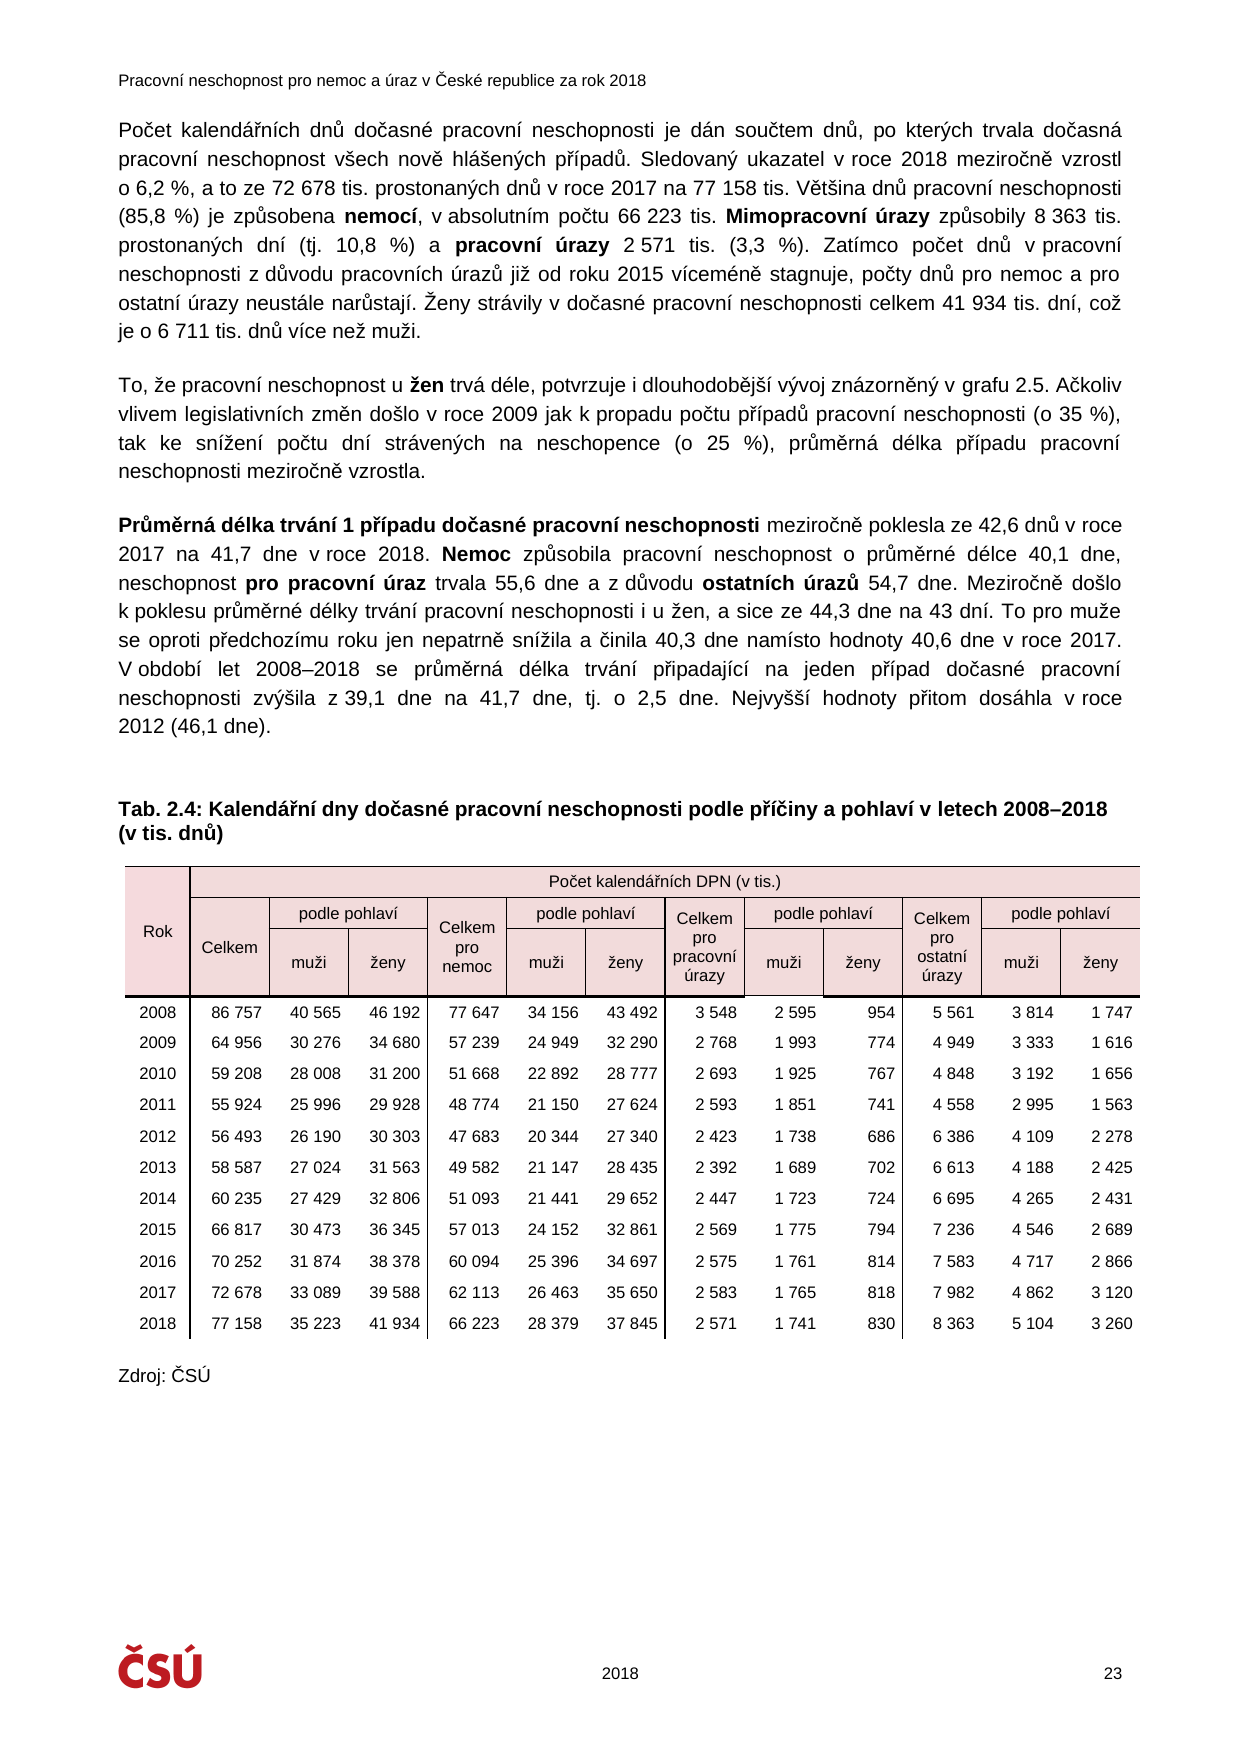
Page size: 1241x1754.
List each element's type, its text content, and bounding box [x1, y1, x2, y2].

table_cell 25 396 [507, 1245, 586, 1277]
table_cell 34 156 [507, 998, 586, 1027]
table_cell 2 593 [666, 1089, 744, 1120]
table_cell 2013 [125, 1152, 189, 1183]
table_header Rok [125, 867, 189, 995]
table_cell 814 [823, 1245, 902, 1277]
table_cell 27 340 [586, 1120, 664, 1152]
table_cell 2 425 [1061, 1152, 1140, 1183]
table_cell 31 874 [269, 1245, 348, 1277]
table_cell 55 924 [191, 1089, 269, 1120]
table_cell 57 013 [428, 1214, 507, 1245]
table_cell 7 583 [903, 1245, 982, 1277]
table_cell 21 150 [507, 1089, 586, 1120]
table_cell 1 689 [744, 1152, 823, 1183]
table_cell 830 [823, 1308, 902, 1339]
table_cell 4 949 [903, 1027, 982, 1058]
table_cell 24 152 [507, 1214, 586, 1245]
table_cell 22 892 [507, 1058, 586, 1089]
table_cell ženy [349, 929, 427, 995]
table_cell 2 595 [744, 996, 823, 1027]
table_cell 6 695 [903, 1183, 982, 1214]
table_cell 1 925 [744, 1058, 823, 1089]
table_cell 66 817 [191, 1214, 269, 1245]
table_cell 2014 [125, 1183, 189, 1214]
table_cell 794 [823, 1214, 902, 1245]
table_cell 4 862 [982, 1277, 1061, 1308]
table_cell 7 982 [903, 1277, 982, 1308]
table_cell 28 379 [507, 1308, 586, 1339]
table_cell 2009 [125, 1027, 189, 1058]
table_cell Celkem pro pracovní úrazy [666, 898, 744, 995]
table_cell 724 [823, 1183, 902, 1214]
table_cell podle pohlaví [982, 898, 1140, 928]
table_cell 29 652 [586, 1183, 664, 1214]
table_cell 26 190 [269, 1120, 348, 1152]
table_cell 3 333 [982, 1027, 1061, 1058]
table_cell 2 431 [1061, 1183, 1140, 1214]
table_cell 26 463 [507, 1277, 586, 1308]
table_cell 60 235 [191, 1183, 269, 1214]
table_cell 954 [823, 998, 902, 1027]
table_cell 29 928 [348, 1089, 427, 1120]
text Počet kalendářních dnů dočasné pracovní neschopnosti je dán součtem dnů, po kterých trvala dočasná pracovní neschopnost všech nově hlášených případů. Sledovaný ukazatel v roce 2018 meziročně vzrostl o 6,2 %, a to ze 72 678 tis. prostonaných dnů v roce 2017 na 77 158 tis. Většina dnů pracovní neschopnosti (85,8 %) je způsobena nemocí, v absolutním počtu 66 223 tis. Mimopracovní úrazy způsobily 8 363 tis. prostonaných dní (tj. 10,8 %) a pracovní úrazy 2 571 tis. (3,3 %). Zatímco počet dnů v pracovní neschopnosti z důvodu pracovních úrazů již od roku 2015 víceméně stagnuje, počty dnů pro nemoc a pro ostatní úrazy neustále narůstají. Ženy strávily v dočasné pracovní neschopnosti celkem 41 934 tis. dní, což je o 6 711 tis. dnů více než muži. [118, 118, 1122, 343]
table_cell 33 089 [269, 1277, 348, 1308]
table_cell 77 158 [191, 1308, 269, 1339]
table_cell 21 441 [507, 1183, 586, 1214]
table_cell 2010 [125, 1058, 189, 1089]
table_cell 86 757 [191, 998, 269, 1027]
table_cell 818 [823, 1277, 902, 1308]
table_cell 3 814 [982, 998, 1061, 1027]
table_cell 741 [823, 1089, 902, 1120]
table_cell 28 435 [586, 1152, 664, 1183]
table_cell 2 575 [666, 1245, 744, 1277]
table_cell 4 546 [982, 1214, 1061, 1245]
table_cell 51 668 [428, 1058, 507, 1089]
table_cell 1 723 [744, 1183, 823, 1214]
table_cell 39 588 [348, 1277, 427, 1308]
table_cell 59 208 [191, 1058, 269, 1089]
table_cell 2 447 [666, 1183, 744, 1214]
table_cell 30 276 [269, 1027, 348, 1058]
table_cell 77 647 [428, 998, 507, 1027]
table_cell 49 582 [428, 1152, 507, 1183]
table_cell podle pohlaví [745, 898, 902, 928]
table_cell 66 223 [428, 1308, 507, 1339]
table_cell 64 956 [191, 1027, 269, 1058]
table_cell 1 765 [744, 1277, 823, 1308]
table_cell 5 104 [982, 1308, 1061, 1339]
table_cell 40 565 [269, 998, 348, 1027]
table_cell 5 561 [903, 998, 982, 1027]
picture [118, 1643, 202, 1689]
table_cell 34 697 [586, 1245, 664, 1277]
table_cell 1 747 [1061, 998, 1140, 1027]
table_cell ženy [586, 929, 664, 995]
table_cell 686 [823, 1120, 902, 1152]
table_cell 51 093 [428, 1183, 507, 1214]
table_cell podle pohlaví [270, 898, 427, 928]
table_cell 2016 [125, 1245, 189, 1277]
table_cell 41 934 [348, 1308, 427, 1339]
table_cell 1 993 [744, 1027, 823, 1058]
table_cell 70 252 [191, 1245, 269, 1277]
table_cell 2 571 [666, 1308, 744, 1339]
table_cell 2 689 [1061, 1214, 1140, 1245]
table_cell 2 693 [666, 1058, 744, 1089]
table_cell 1 563 [1061, 1089, 1140, 1120]
table_cell 60 094 [428, 1245, 507, 1277]
table_cell 767 [823, 1058, 902, 1089]
table_cell 31 200 [348, 1058, 427, 1089]
table_cell podle pohlaví [507, 898, 664, 928]
table_header Počet kalendářních DPN (v tis.) [191, 867, 1140, 897]
table_cell 774 [823, 1027, 902, 1058]
table_cell 1 775 [744, 1214, 823, 1245]
table_cell 48 774 [428, 1089, 507, 1120]
table_cell 36 345 [348, 1214, 427, 1245]
table_cell 30 473 [269, 1214, 348, 1245]
table_cell 27 429 [269, 1183, 348, 1214]
table_cell ženy [824, 929, 902, 995]
table_cell 4 717 [982, 1245, 1061, 1277]
table_cell 1 761 [744, 1245, 823, 1277]
table_cell 32 861 [586, 1214, 664, 1245]
text Zdroj: ČSÚ [118, 1365, 1122, 1386]
table_cell muži [982, 929, 1060, 995]
table_cell 2 569 [666, 1214, 744, 1245]
table_cell 8 363 [903, 1308, 982, 1339]
table_cell 43 492 [586, 998, 664, 1027]
table_cell 35 650 [586, 1277, 664, 1308]
table_cell 62 113 [428, 1277, 507, 1308]
table_cell 34 680 [348, 1027, 427, 1058]
table_cell muži [745, 929, 823, 995]
table_cell 27 624 [586, 1089, 664, 1120]
table_cell muži [507, 929, 585, 995]
table_cell 4 558 [903, 1089, 982, 1120]
table_cell 2 392 [666, 1152, 744, 1183]
table_cell 38 378 [348, 1245, 427, 1277]
table_cell 1 616 [1061, 1027, 1140, 1058]
table_cell 32 806 [348, 1183, 427, 1214]
table_cell 46 192 [348, 998, 427, 1027]
table_cell 57 239 [428, 1027, 507, 1058]
table_cell 4 188 [982, 1152, 1061, 1183]
table_cell 37 845 [586, 1308, 664, 1339]
table_cell 2 583 [666, 1277, 744, 1308]
table_cell 1 741 [744, 1308, 823, 1339]
table_cell 2 278 [1061, 1120, 1140, 1152]
table_cell muži [270, 929, 348, 995]
table_cell 3 120 [1061, 1277, 1140, 1308]
table_cell Celkem pro ostatní úrazy [903, 898, 981, 995]
table_cell 32 290 [586, 1027, 664, 1058]
table_cell 4 265 [982, 1183, 1061, 1214]
table_cell 58 587 [191, 1152, 269, 1183]
table_cell 2 768 [666, 1027, 744, 1058]
table_cell 2015 [125, 1214, 189, 1245]
table_cell 2012 [125, 1120, 189, 1152]
table_cell 28 777 [586, 1058, 664, 1089]
table_cell 56 493 [191, 1120, 269, 1152]
table_cell 6 613 [903, 1152, 982, 1183]
table_cell 3 548 [666, 998, 744, 1027]
table_cell 1 656 [1061, 1058, 1140, 1089]
table_cell 2 995 [982, 1089, 1061, 1120]
text Průměrná délka trvání 1 případu dočasné pracovní neschopnosti meziročně poklesla ze 42,6 dnů v roce 2017 na 41,7 dne v roce 2018. Nemoc způsobila pracovní neschopnost o průměrné délce 40,1 dne, neschopnost pro pracovní úraz trvala 55,6 dne a z důvodu ostatních úrazů 54,7 dne. Meziročně došlo k poklesu průměrné délky trvání pracovní neschopnosti i u žen, a sice ze 44,3 dne na 43 dní. To pro muže se oproti předchozímu roku jen nepatrně snížila a činila 40,3 dne namísto hodnoty 40,6 dne v roce 2017. V období let 2008–2018 se průměrná délka trvání připadající na jeden případ dočasné pracovní neschopnosti zvýšila z 39,1 dne na 41,7 dne, tj. o 2,5 dne. Nejvyšší hodnoty přitom dosáhla v roce 2012 (46,1 dne). [118, 513, 1122, 767]
table_cell 6 386 [903, 1120, 982, 1152]
table_cell ženy [1061, 929, 1140, 995]
table_cell 3 192 [982, 1058, 1061, 1089]
table_cell 7 236 [903, 1214, 982, 1245]
table_cell Celkem [191, 898, 269, 995]
text Tab. 2.4: Kalendářní dny dočasné pracovní neschopnosti podle příčiny a pohlaví v letech 2008–2018 (v tis. dnů) [118, 797, 1122, 845]
table_cell Celkem pro nemoc [428, 898, 506, 995]
table_cell 4 848 [903, 1058, 982, 1089]
text To, že pracovní neschopnost u žen trvá déle, potvrzuje i dlouhodobější vývoj znázorněný v grafu 2.5. Ačkoliv vlivem legislativních změn došlo v roce 2009 jak k propadu počtu případů pracovní neschopnosti (o 35 %), tak ke snížení počtu dní strávených na neschopence (o 25 %), průměrná délka případu pracovní neschopnosti meziročně vzrostla. [118, 373, 1122, 483]
table_cell 3 260 [1061, 1308, 1140, 1339]
table_cell 2 866 [1061, 1245, 1140, 1277]
table_cell 2018 [125, 1308, 189, 1339]
table_cell 20 344 [507, 1120, 586, 1152]
table_cell 21 147 [507, 1152, 586, 1183]
table_cell 4 109 [982, 1120, 1061, 1152]
table_cell 2 423 [666, 1120, 744, 1152]
table_cell 28 008 [269, 1058, 348, 1089]
table_cell 47 683 [428, 1120, 507, 1152]
table_cell 72 678 [191, 1277, 269, 1308]
table_cell 2008 [125, 998, 189, 1027]
table_cell 2017 [125, 1277, 189, 1308]
table_cell 702 [823, 1152, 902, 1183]
table_cell 35 223 [269, 1308, 348, 1339]
table_cell 31 563 [348, 1152, 427, 1183]
table_cell 2011 [125, 1089, 189, 1120]
table_cell 25 996 [269, 1089, 348, 1120]
table_cell 1 738 [744, 1120, 823, 1152]
table_cell 1 851 [744, 1089, 823, 1120]
table_cell 27 024 [269, 1152, 348, 1183]
table_cell 30 303 [348, 1120, 427, 1152]
table_cell 24 949 [507, 1027, 586, 1058]
